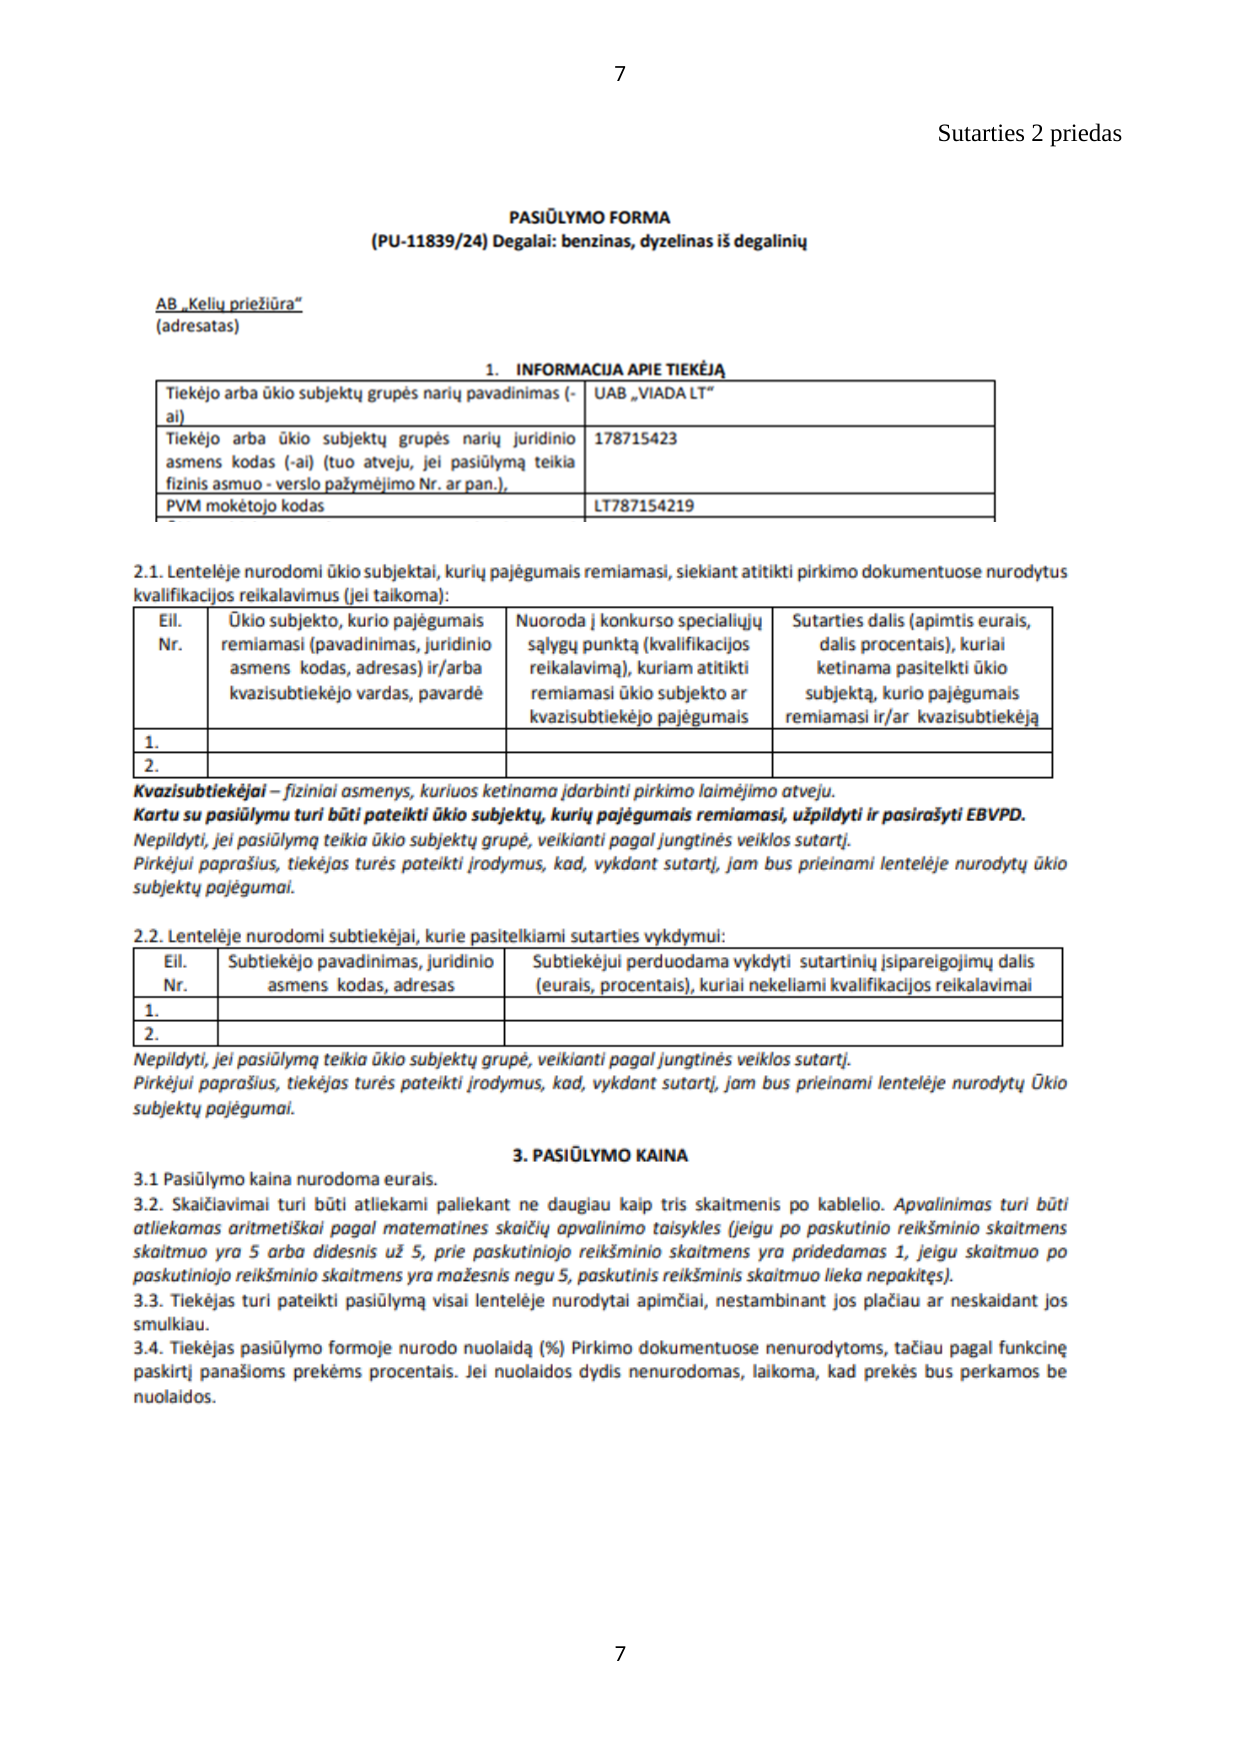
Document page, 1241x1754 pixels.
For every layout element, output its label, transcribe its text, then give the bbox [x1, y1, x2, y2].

picture [118, 547, 1089, 1415]
picture [118, 200, 1041, 522]
text Sutarties 2 priedas [118, 118, 1122, 147]
